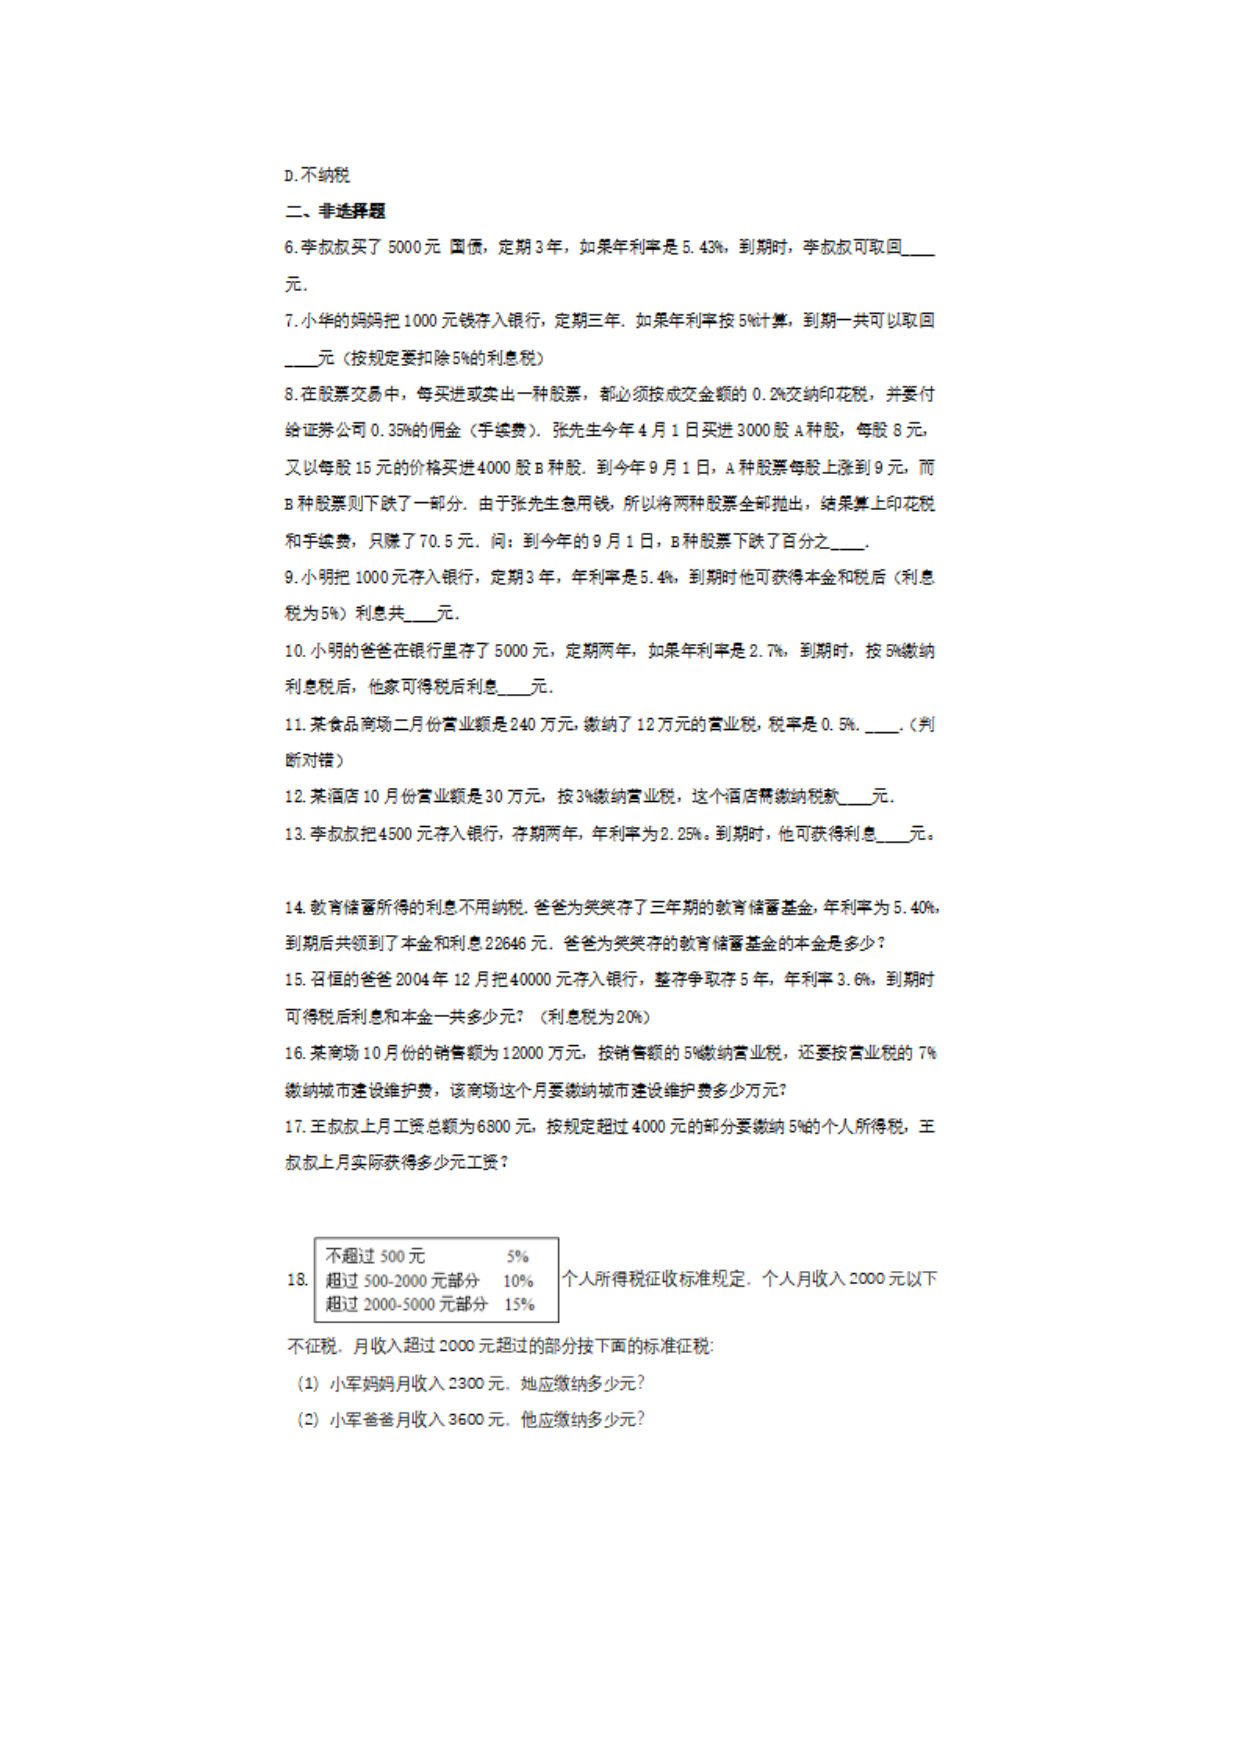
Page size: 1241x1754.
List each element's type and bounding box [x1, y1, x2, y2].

picture [256, 1234, 984, 1522]
picture [263, 162, 978, 1211]
